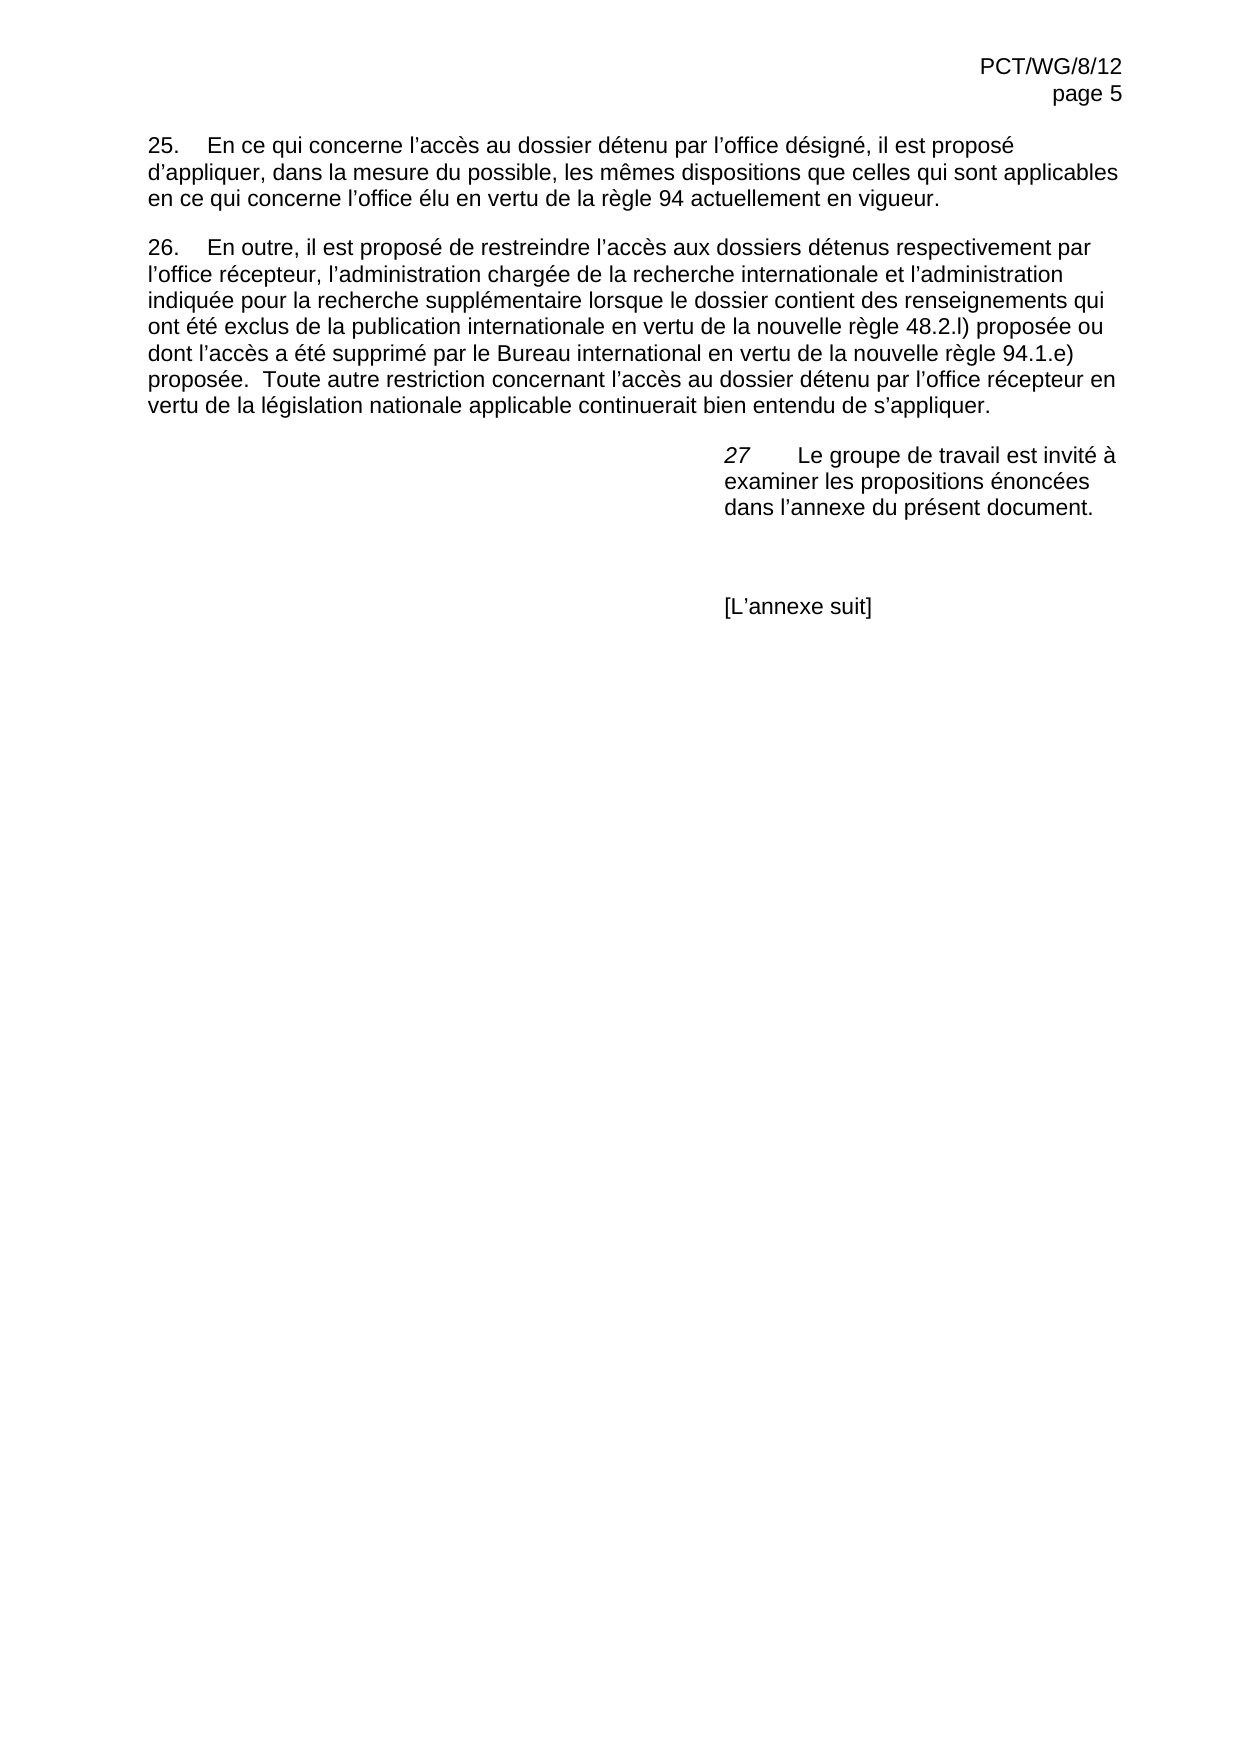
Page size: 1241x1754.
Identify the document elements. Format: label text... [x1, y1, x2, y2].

list 27 Le groupe de travail est invité à examiner les propositions énoncées dans l’annexe du présent document. [724, 442, 1122, 521]
text En outre, il est proposé de restreindre l’accès aux dossiers détenus respectivement par l’office récepteur, l’administration chargée de la recherche internationale et l’administration indiquée pour la recherche supplémentaire lorsque le dossier contient des renseignements qui ont été exclus de la publication internationale en vertu de la nouvelle règle 48.2.l) proposée ou dont l’accès a été supprimé par le Bureau international en vertu de la nouvelle règle 94.1.e) proposée. Toute autre restriction concernant l’accès au dossier détenu par l’office récepteur en vertu de la législation nationale applicable continuerait bien entendu de s’appliquer. [148, 234, 1122, 419]
text [L’annexe suit] [724, 593, 1122, 619]
text En ce qui concerne l’accès au dossier détenu par l’office désigné, il est proposé d’appliquer, dans la mesure du possible, les mêmes dispositions que celles qui sont applicables en ce qui concerne l’office élu en vertu de la règle 94 actuellement en vigueur. [148, 132, 1122, 211]
